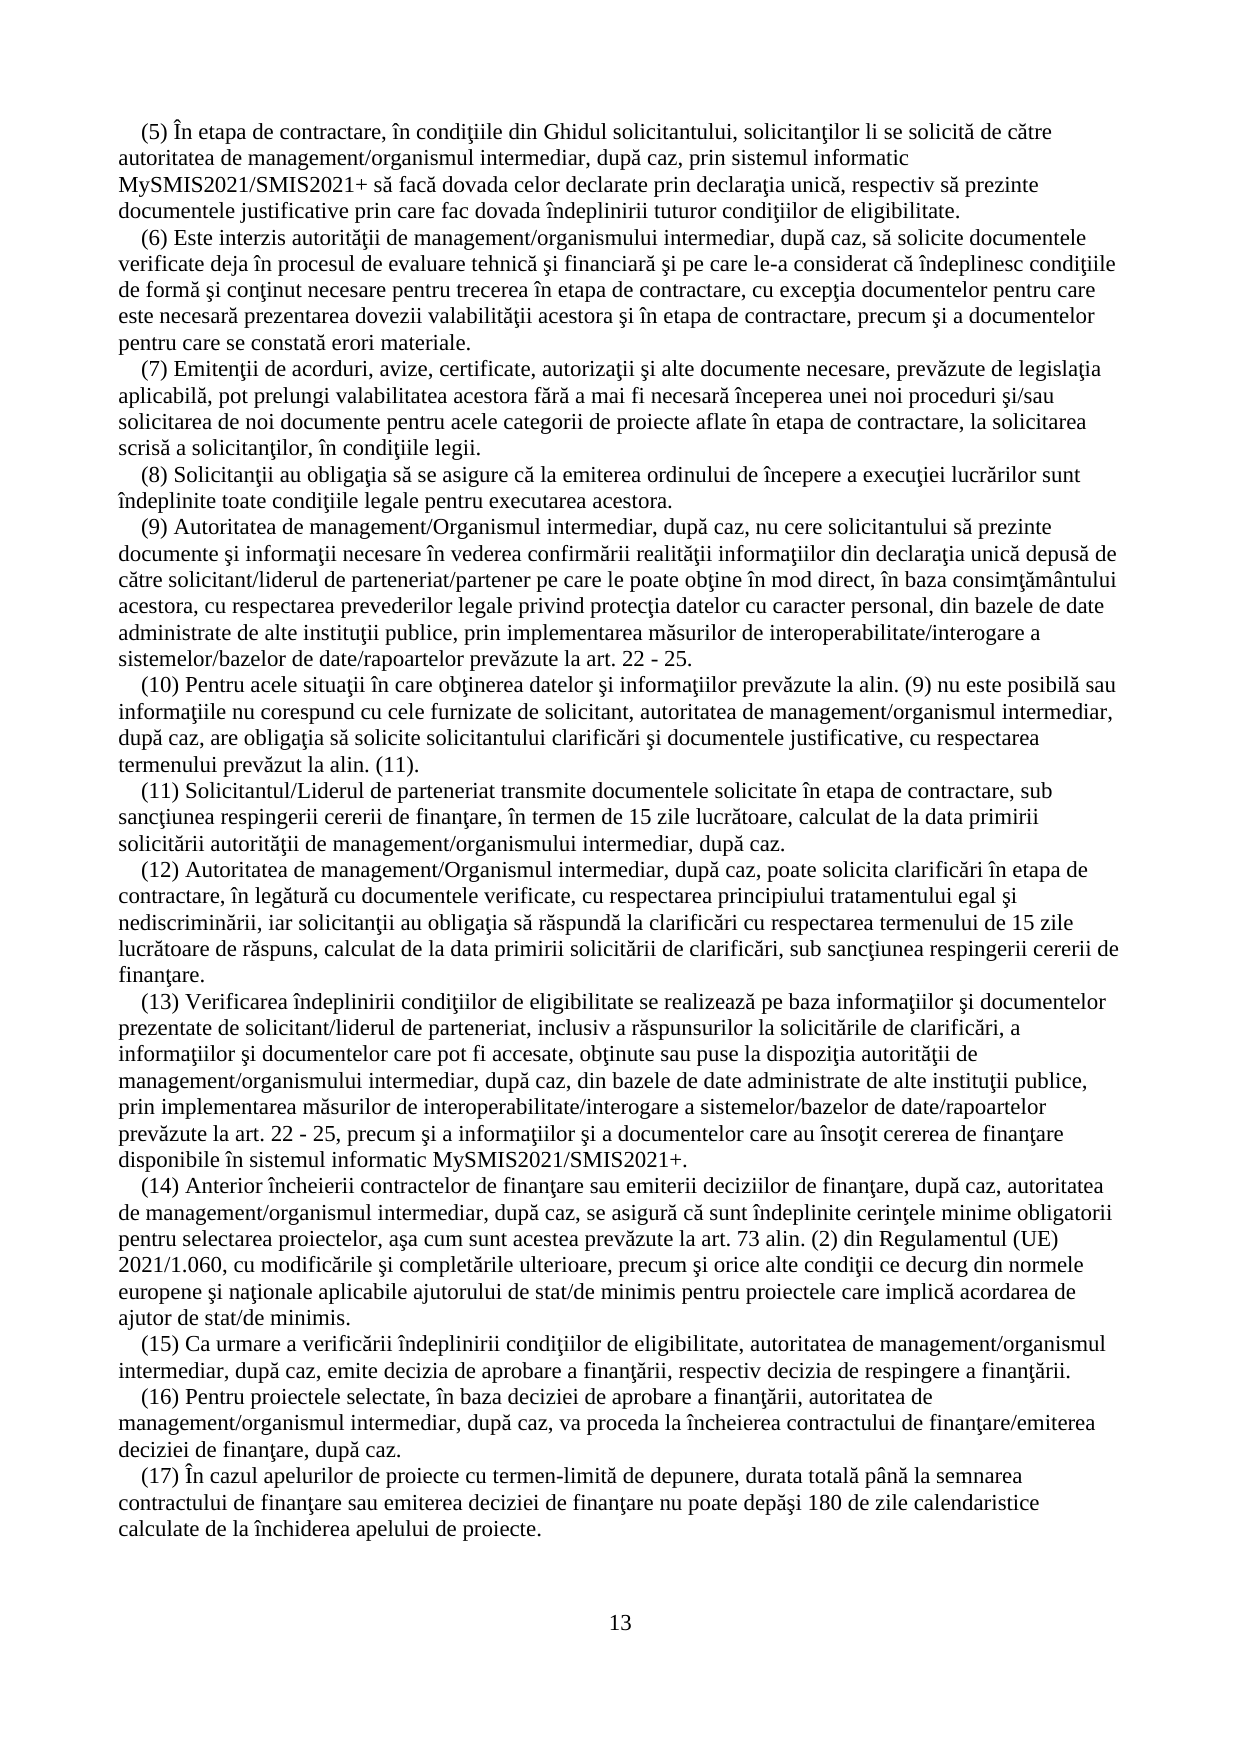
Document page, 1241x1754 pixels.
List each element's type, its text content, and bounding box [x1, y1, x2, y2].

text (15) Ca urmare a verificării îndeplinirii condiţiilor de eligibilitate, autoritatea de management/organismul intermediar, după caz, emite decizia de aprobare a finanţării, respectiv decizia de respingere a finanţării. [118, 1330, 1122, 1383]
text (8) Solicitanţii au obligaţia să se asigure că la emiterea ordinului de începere a execuţiei lucrărilor sunt îndeplinite toate condiţiile legale pentru executarea acestora. [118, 461, 1122, 513]
text (5) În etapa de contractare, în condiţiile din Ghidul solicitantului, solicitanţilor li se solicită de către autoritatea de management/organismul intermediar, după caz, prin sistemul informatic MySMIS2021/SMIS2021+ să facă dovada celor declarate prin declaraţia unică, respectiv să prezinte documentele justificative prin care fac dovada îndeplinirii tuturor condiţiilor de eligibilitate. [118, 118, 1122, 223]
text (9) Autoritatea de management/Organismul intermediar, după caz, nu cere solicitantului să prezinte documente şi informaţii necesare în vederea confirmării realităţii informaţiilor din declaraţia unică depusă de către solicitant/liderul de parteneriat/partener pe care le poate obţine în mod direct, în baza consimţământului acestora, cu respectarea prevederilor legale privind protecţia datelor cu caracter personal, din bazele de date administrate de alte instituţii publice, prin implementarea măsurilor de interoperabilitate/interogare a sistemelor/bazelor de date/rapoartelor prevăzute la art. 22 - 25. [118, 513, 1122, 672]
text (7) Emitenţii de acorduri, avize, certificate, autorizaţii şi alte documente necesare, prevăzute de legislaţia aplicabilă, pot prelungi valabilitatea acestora fără a mai fi necesară începerea unei noi proceduri şi/sau solicitarea de noi documente pentru acele categorii de proiecte aflate în etapa de contractare, la solicitarea scrisă a solicitanţilor, în condiţiile legii. [118, 355, 1122, 461]
text (10) Pentru acele situaţii în care obţinerea datelor şi informaţiilor prevăzute la alin. (9) nu este posibilă sau informaţiile nu corespund cu cele furnizate de solicitant, autoritatea de management/organismul intermediar, după caz, are obligaţia să solicite solicitantului clarificări şi documentele justificative, cu respectarea termenului prevăzut la alin. (11). [118, 672, 1122, 777]
text (17) În cazul apelurilor de proiecte cu termen-limită de depunere, durata totală până la semnarea contractului de finanţare sau emiterea deciziei de finanţare nu poate depăşi 180 de zile calendaristice calculate de la închiderea apelului de proiecte. [118, 1462, 1122, 1541]
text (6) Este interzis autorităţii de management/organismului intermediar, după caz, să solicite documentele verificate deja în procesul de evaluare tehnică şi financiară şi pe care le-a considerat că îndeplinesc condiţiile de formă şi conţinut necesare pentru trecerea în etapa de contractare, cu excepţia documentelor pentru care este necesară prezentarea dovezii valabilităţii acestora şi în etapa de contractare, precum şi a documentelor pentru care se constată erori materiale. [118, 223, 1122, 355]
text (11) Solicitantul/Liderul de parteneriat transmite documentele solicitate în etapa de contractare, sub sancţiunea respingerii cererii de finanţare, în termen de 15 zile lucrătoare, calculat de la data primirii solicitării autorităţii de management/organismului intermediar, după caz. [118, 777, 1122, 856]
text (14) Anterior încheierii contractelor de finanţare sau emiterii deciziilor de finanţare, după caz, autoritatea de management/organismul intermediar, după caz, se asigură că sunt îndeplinite cerinţele minime obligatorii pentru selectarea proiectelor, aşa cum sunt acestea prevăzute la art. 73 alin. (2) din Regulamentul (UE) 2021/1.060, cu modificările şi completările ulterioare, precum şi orice alte condiţii ce decurg din normele europene şi naţionale aplicabile ajutorului de stat/de minimis pentru proiectele care implică acordarea de ajutor de stat/de minimis. [118, 1172, 1122, 1330]
text (16) Pentru proiectele selectate, în baza deciziei de aprobare a finanţării, autoritatea de management/organismul intermediar, după caz, va proceda la încheierea contractului de finanţare/emiterea deciziei de finanţare, după caz. [118, 1383, 1122, 1462]
text (13) Verificarea îndeplinirii condiţiilor de eligibilitate se realizează pe baza informaţiilor şi documentelor prezentate de solicitant/liderul de parteneriat, inclusiv a răspunsurilor la solicitările de clarificări, a informaţiilor şi documentelor care pot fi accesate, obţinute sau puse la dispoziţia autorităţii de management/organismului intermediar, după caz, din bazele de date administrate de alte instituţii publice, prin implementarea măsurilor de interoperabilitate/interogare a sistemelor/bazelor de date/rapoartelor prevăzute la art. 22 - 25, precum şi a informaţiilor şi a documentelor care au însoţit cererea de finanţare disponibile în sistemul informatic MySMIS2021/SMIS2021+. [118, 988, 1122, 1172]
text (12) Autoritatea de management/Organismul intermediar, după caz, poate solicita clarificări în etapa de contractare, în legătură cu documentele verificate, cu respectarea principiului tratamentului egal şi nediscriminării, iar solicitanţii au obligaţia să răspundă la clarificări cu respectarea termenului de 15 zile lucrătoare de răspuns, calculat de la data primirii solicitării de clarificări, sub sancţiunea respingerii cererii de finanţare. [118, 856, 1122, 988]
